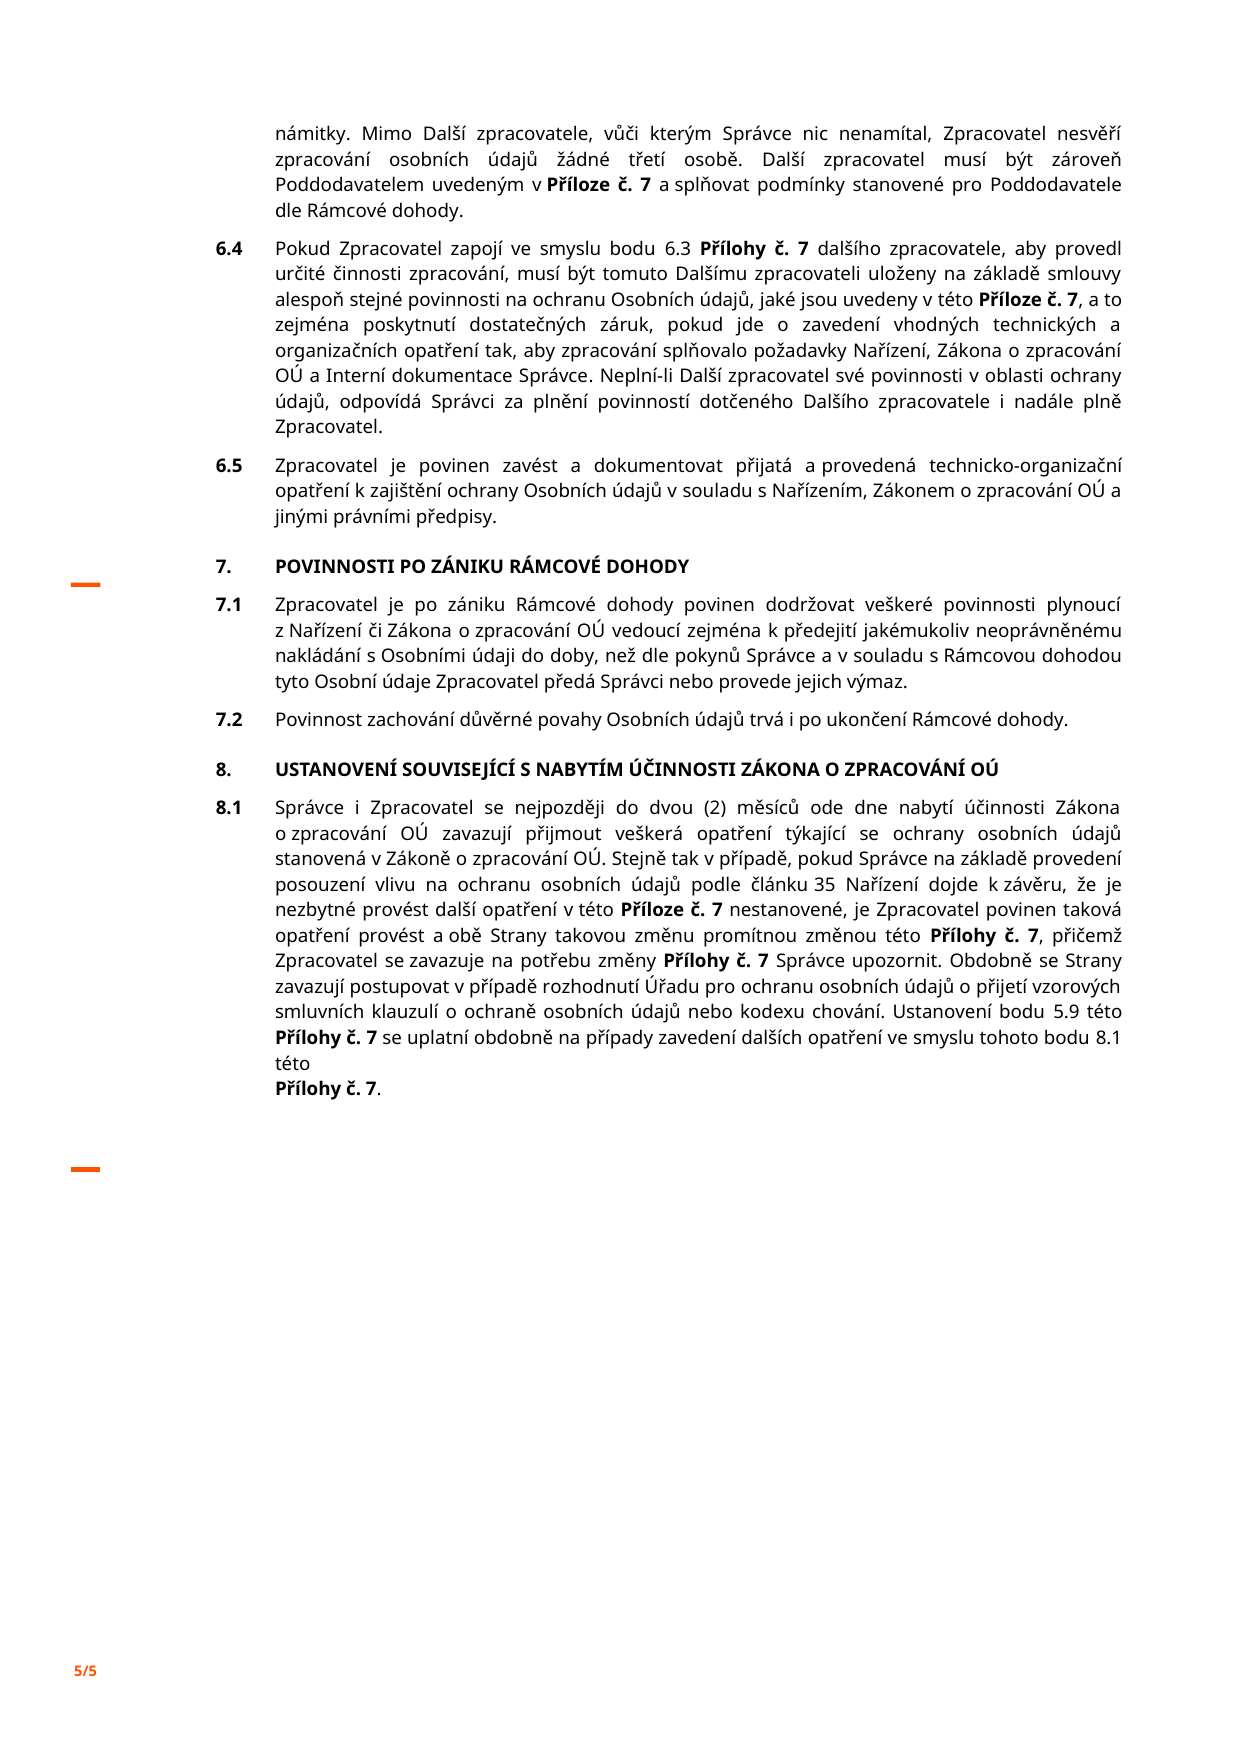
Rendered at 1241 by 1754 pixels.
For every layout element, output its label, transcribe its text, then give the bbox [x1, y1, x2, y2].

list USTANOVENÍ SOUVISEJÍCÍ S nabytím ÚČINNOSTi Zákona o zpracování OÚ [216, 757, 1122, 782]
list Povinnost zachování důvěrné povahy Osobních údajů trvá i po ukončení Rámcové dohody. [216, 706, 1122, 732]
list Zpracovatel je po zániku Rámcové dohody povinen dodržovat veškeré povinnosti plynoucí z Nařízení či Zákona o zpracování OÚ vedoucí zejména k předejití jakémukoliv neoprávněnému nakládání s Osobními údaji do doby, než dle pokynů Správce a v souladu s Rámcovou dohodou tyto Osobní údaje Zpracovatel předá Správci nebo provede jejich výmaz. [216, 591, 1122, 693]
list Zpracovatel je povinen zavést a dokumentovat přijatá a provedená technicko-organizační opatření k zajištění ochrany Osobních údajů v souladu s Nařízením, Zákonem o zpracování OÚ a jinými právními předpisy. [216, 452, 1122, 528]
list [216, 121, 1122, 223]
list povinnosti po zániku RÁMCOVÉ DOHODY [216, 553, 1122, 579]
list Správce i Zpracovatel se nejpozději do dvou (2) měsíců ode dne nabytí účinnosti Zákona o zpracování OÚ zavazují přijmout veškerá opatření týkající se ochrany osobních údajů stanovená v Zákoně o zpracování OÚ. Stejně tak v případě, pokud Správce na základě provedení posouzení vlivu na ochranu osobních údajů podle článku 35 Nařízení dojde k závěru, že je nezbytné provést další opatření v této Příloze č. 7 nestanovené, je Zpracovatel povinen taková opatření provést a obě Strany takovou změnu promítnou změnou této Přílohy č. 7, přičemž Zpracovatel se zavazuje na potřebu změny Přílohy č. 7 Správce upozornit. Obdobně se Strany zavazují postupovat v případě rozhodnutí Úřadu pro ochranu osobních údajů o přijetí vzorových smluvních klauzulí o ochraně osobních údajů nebo kodexu chování. Ustanovení bodu 5.9 této Přílohy č. 7 se uplatní obdobně na případy zavedení dalších opatření ve smyslu tohoto bodu 8.1 této Přílohy č. 7. [216, 794, 1122, 1101]
list Pokud Zpracovatel zapojí ve smyslu bodu 6.3 Přílohy č. 7 dalšího zpracovatele, aby provedl určité činnosti zpracování, musí být tomuto Dalšímu zpracovateli uloženy na základě smlouvy alespoň stejné povinnosti na ochranu Osobních údajů, jaké jsou uvedeny v této Příloze č. 7, a to zejména poskytnutí dostatečných záruk, pokud jde o zavedení vhodných technických a organizačních opatření tak, aby zpracování splňovalo požadavky Nařízení, Zákona o zpracování OÚ a Interní dokumentace Správce. Neplní-li Další zpracovatel své povinnosti v oblasti ochrany údajů, odpovídá Správci za plnění povinností dotčeného Dalšího zpracovatele i nadále plně Zpracovatel. [216, 235, 1122, 439]
